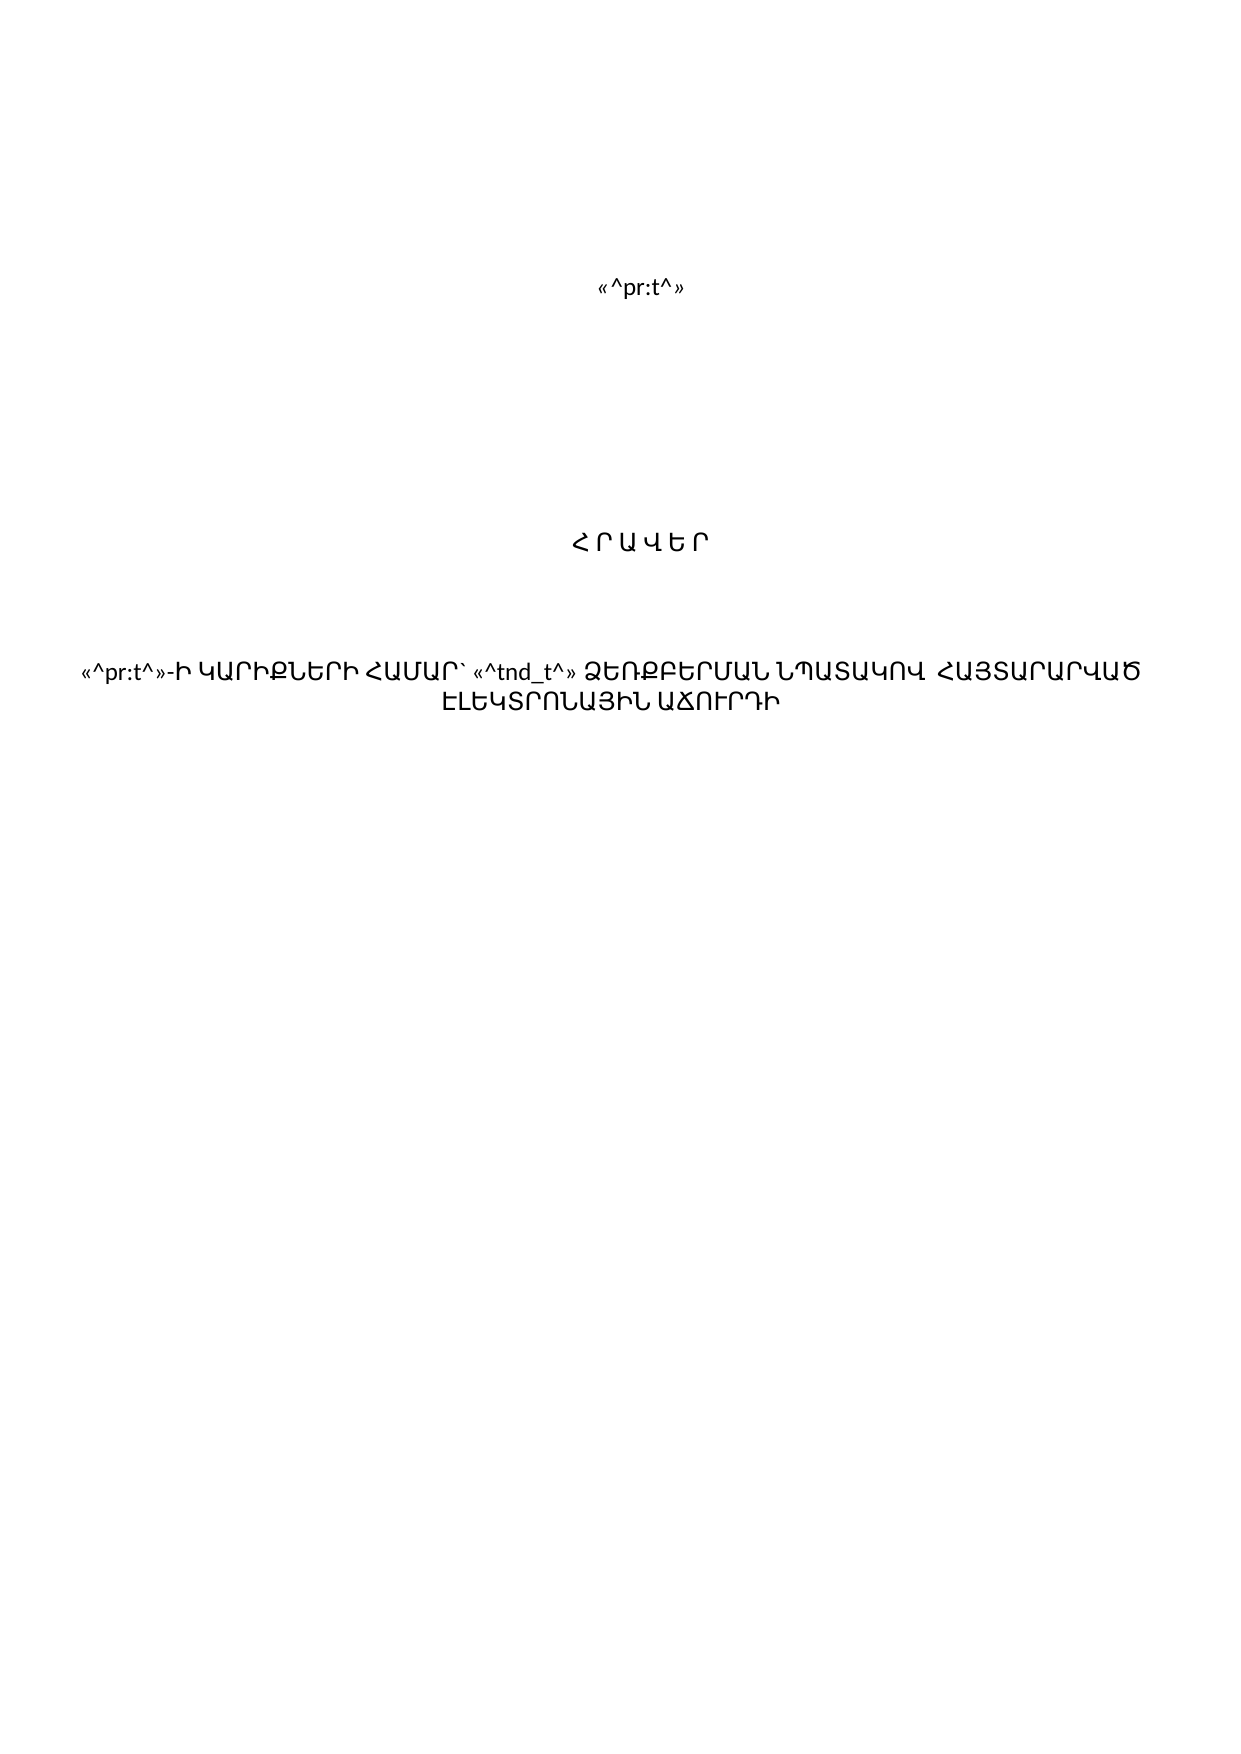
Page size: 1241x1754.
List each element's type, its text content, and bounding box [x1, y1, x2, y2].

text « ^pr:t^» [69, 271, 1152, 301]
text «^pr:t^»-Ի ԿԱՐԻՔՆԵՐԻ ՀԱՄԱՐ` «^tnd_t^» ՁԵՌՔԲԵՐՄԱՆ ՆՊԱՏԱԿՈՎ ՀԱՅՏԱՐԱՐՎԱԾ ԷԼԵԿՏՐՈՆԱՅԻՆ ԱՃՈՒՐԴԻ [69, 656, 1152, 717]
text Հ Ր Ա Վ Ե Ր [69, 527, 1152, 557]
